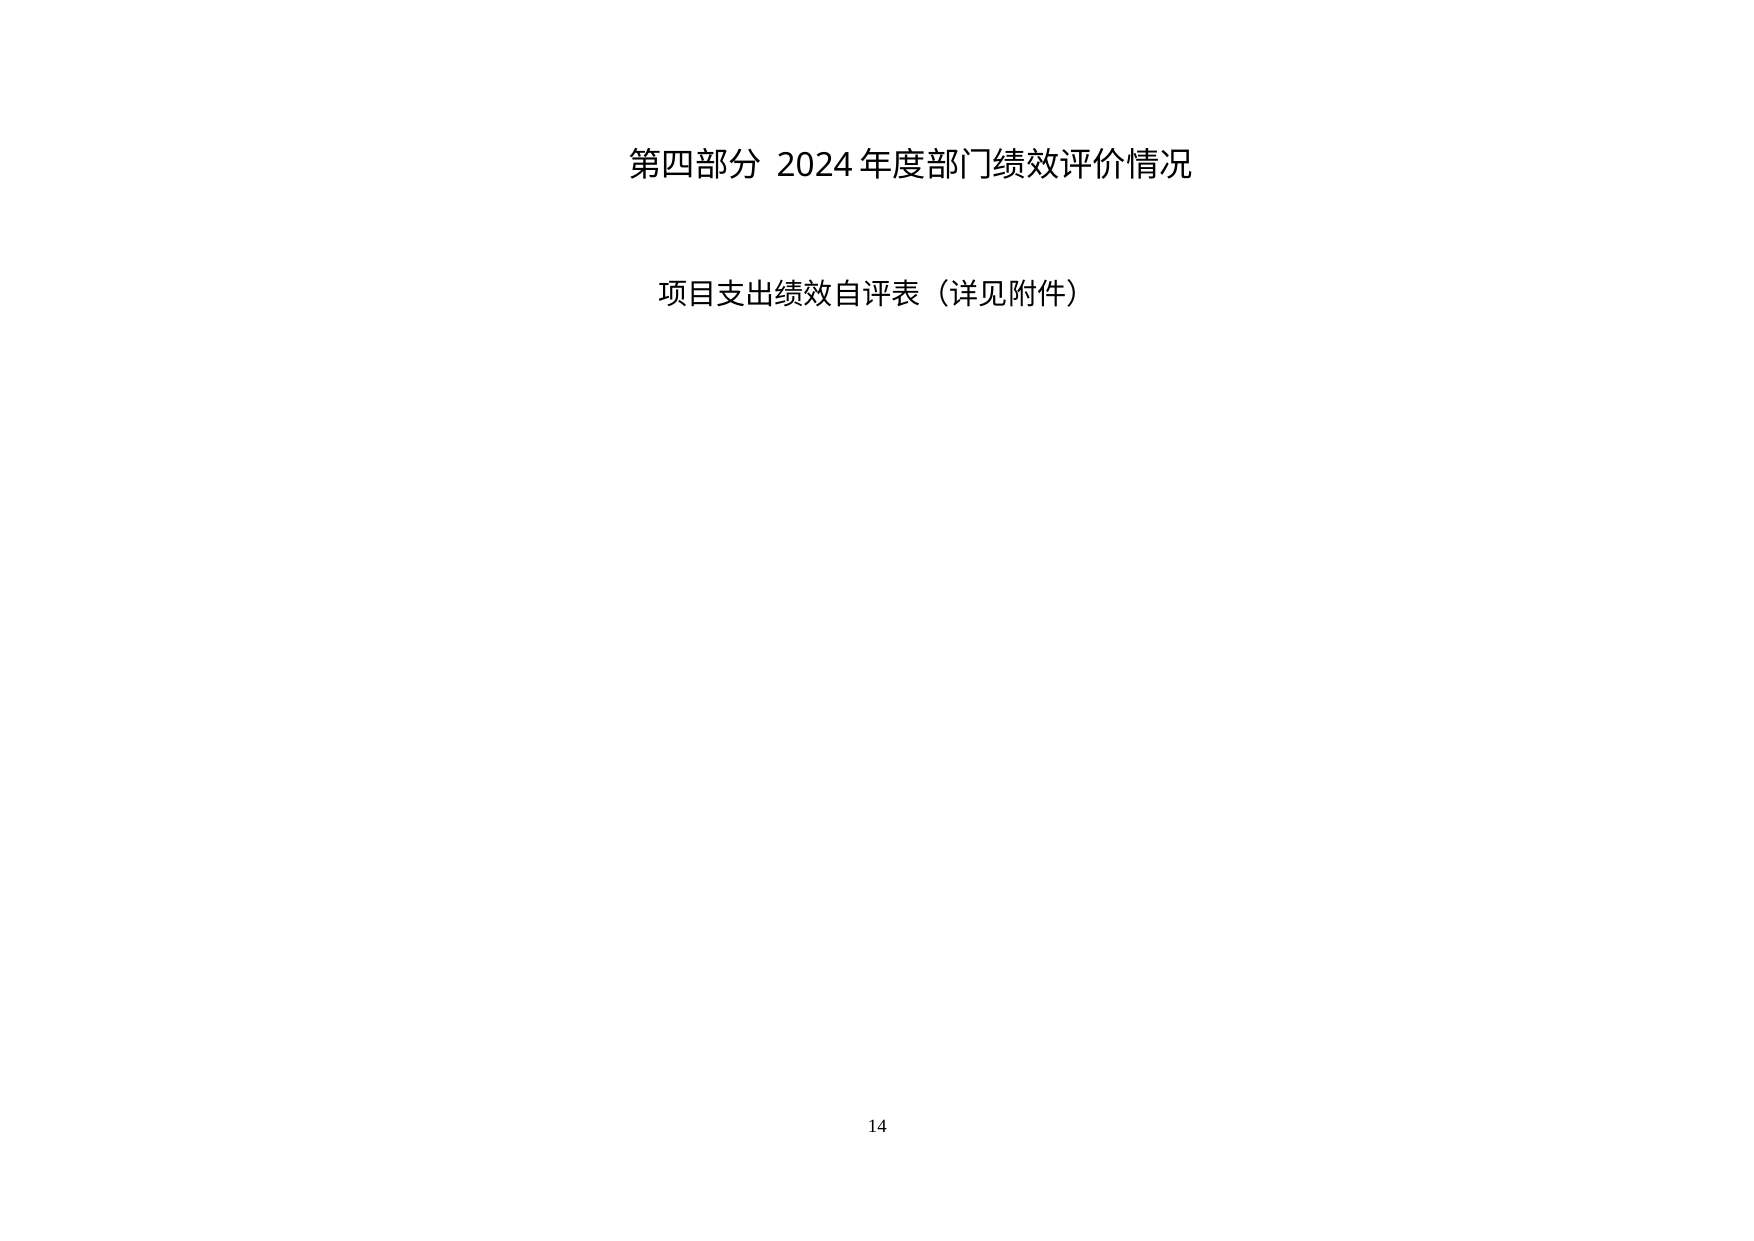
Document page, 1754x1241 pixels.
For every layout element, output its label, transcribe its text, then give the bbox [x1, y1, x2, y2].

text 第四部分 2024年度部门绩效评价情况 [118, 129, 1636, 194]
text 项目支出绩效自评表（详见附件） [177, 259, 1636, 324]
